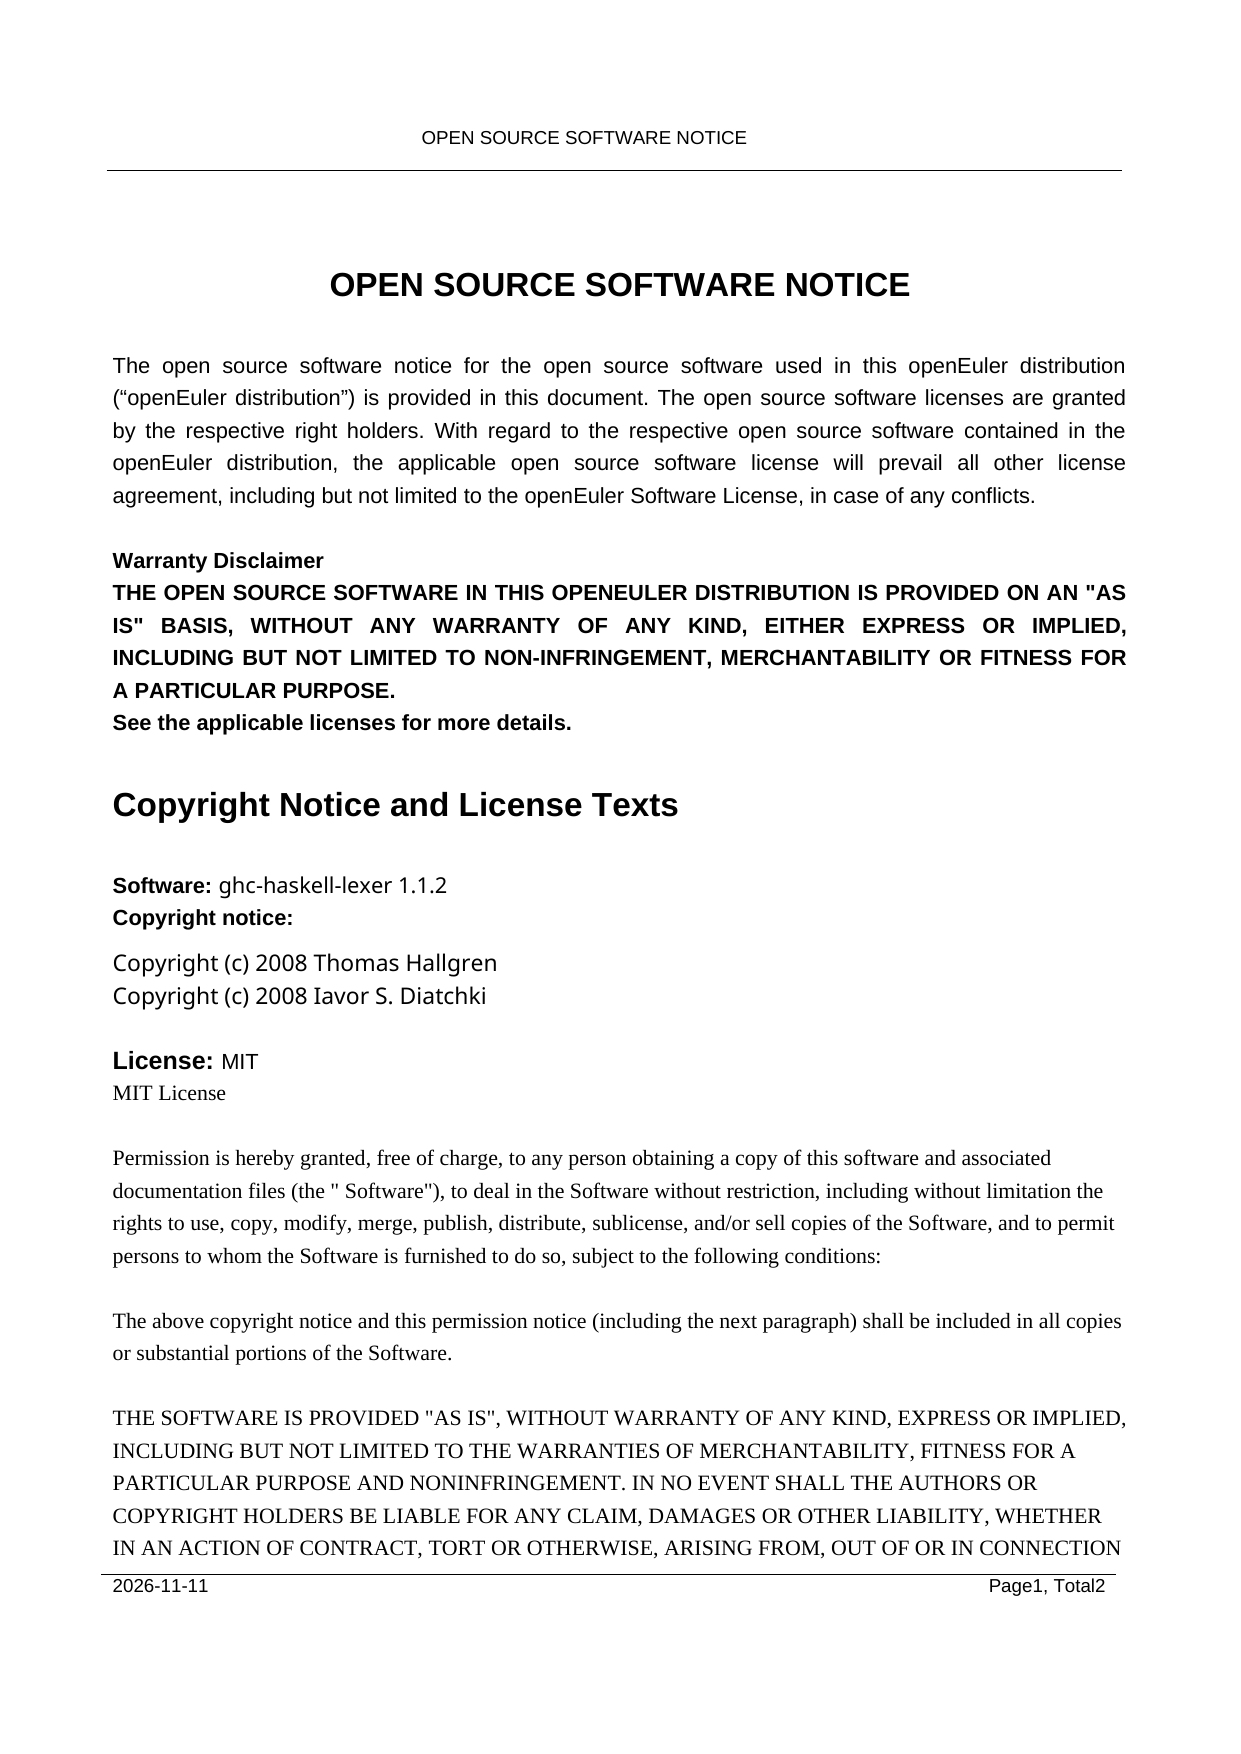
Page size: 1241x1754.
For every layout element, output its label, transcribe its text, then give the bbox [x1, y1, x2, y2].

text License: MIT [112, 1044, 1128, 1077]
text THE OPEN SOURCE SOFTWARE IN THIS OPENEULER DISTRIBUTION IS PROVIDED ON AN "AS IS" BASIS, WITHOUT ANY WARRANTY OF ANY KIND, EITHER EXPRESS OR IMPLIED, INCLUDING BUT NOT LIMITED TO NON-INFRINGEMENT, MERCHANTABILITY OR FITNESS FOR A PARTICULAR PURPOSE. See the applicable licenses for more details. [112, 576, 1128, 739]
text Warranty Disclaimer [112, 544, 1128, 576]
text Copyright notice: [112, 901, 1128, 934]
text Copyright Notice and License Texts [112, 771, 1128, 836]
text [112, 1077, 1128, 1564]
title Software: ghc-haskell-lexer 1.1.2 [112, 869, 1128, 901]
text The open source software notice for the open source software used in this openEuler distribution (“openEuler distribution”) is provided in this document. The open source software licenses are granted by the respective right holders. With regard to the respective open source software contained in the openEuler distribution, the applicable open source software license will prevail all other license agreement, including but not limited to the openEuler Software License, in case of any conflicts. [112, 349, 1128, 511]
text Copyright (c) 2008 Thomas Hallgren Copyright (c) 2008 Iavor S. Diatchki [112, 947, 1128, 1044]
text OPEN SOURCE SOFTWARE NOTICE [112, 251, 1128, 316]
